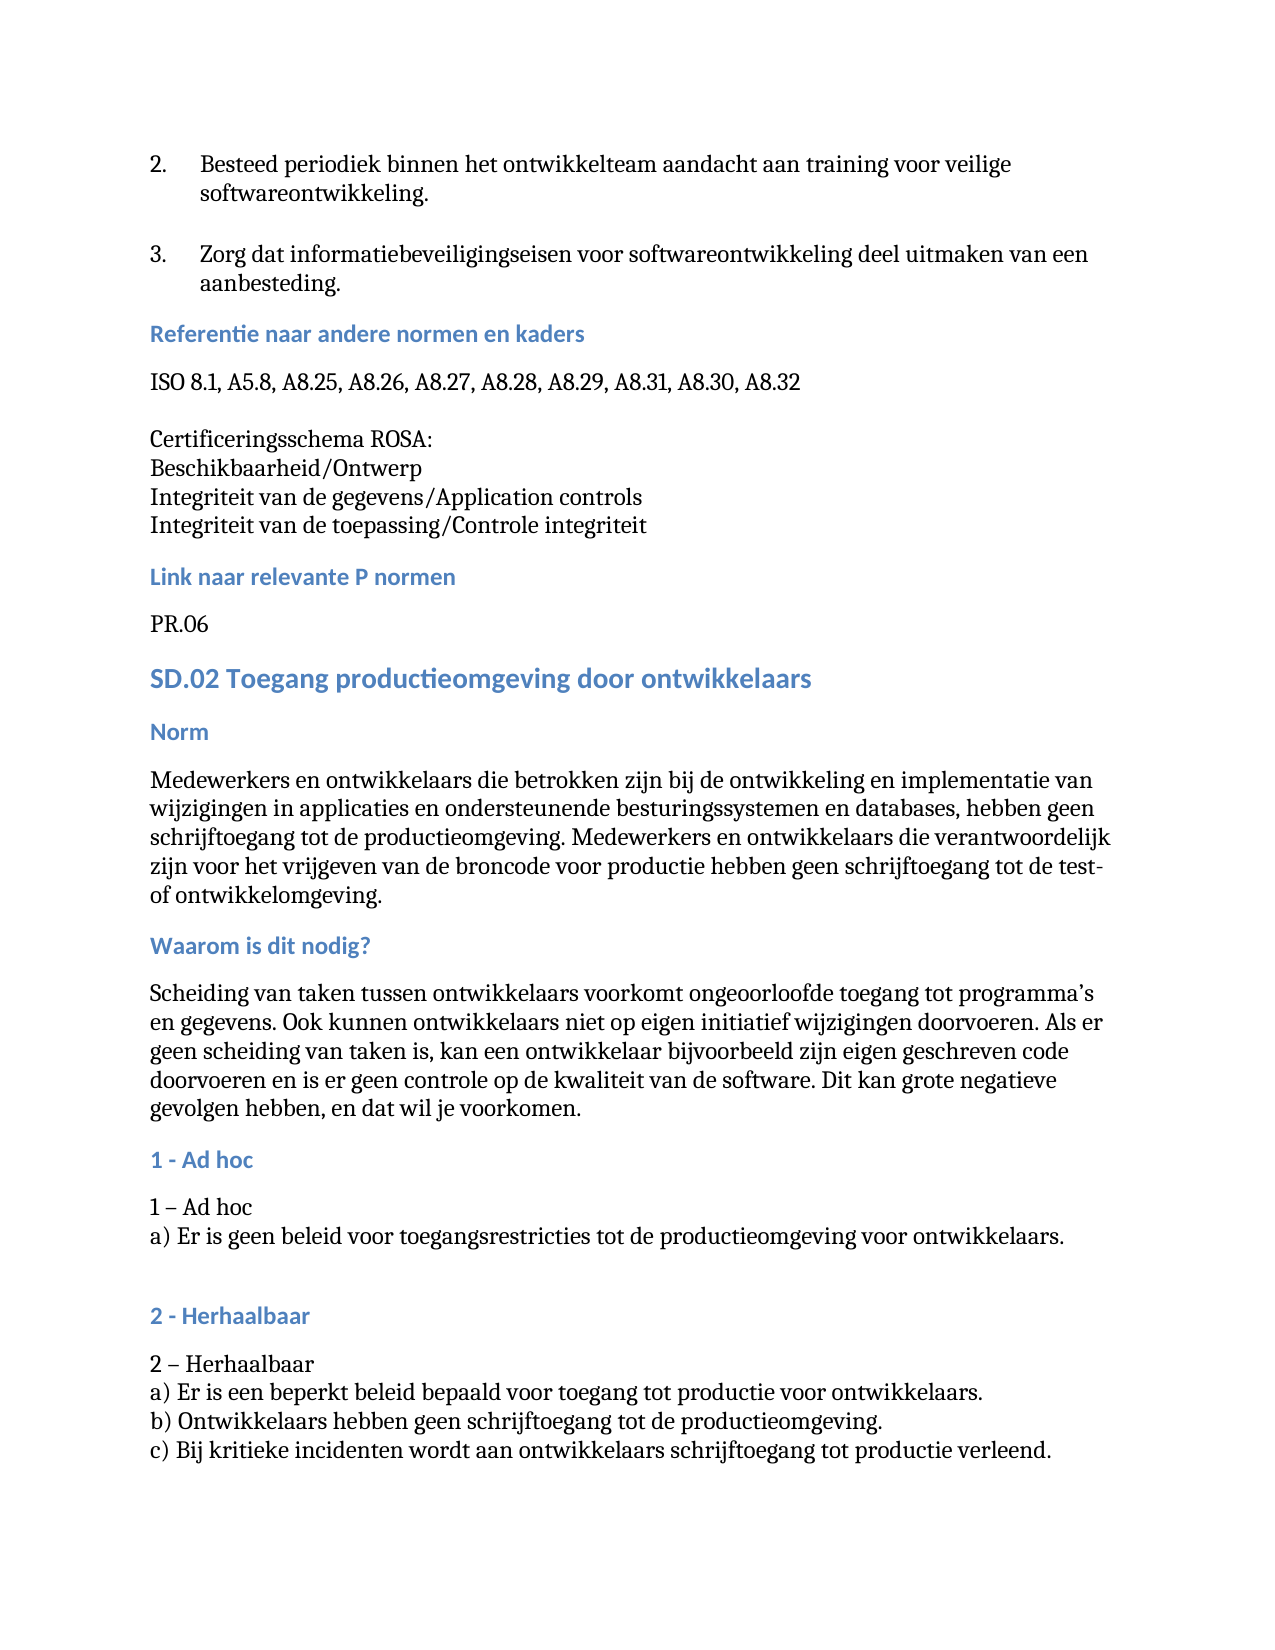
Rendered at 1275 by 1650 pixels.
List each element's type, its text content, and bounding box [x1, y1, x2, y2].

subtitle Referentie naar andere normen en kaders [150, 318, 1125, 349]
list Besteed periodiek binnen het ontwikkelteam aandacht aan training voor veilige softwareontwikkeling. [150, 150, 1125, 236]
subtitle 2 - Herhaalbaar [150, 1300, 1125, 1331]
subtitle Link naar relevante P normen [150, 561, 1125, 591]
text 2 – Herhaalbaar a) Er is een beperkt beleid bepaald voor toegang tot productie voor ontwikkelaars. b) Ontwikkelaars hebben geen schrijftoegang tot de productieomgeving. c) Bij kritieke incidenten wordt aan ontwikkelaars schrijftoegang tot productie verleend. [150, 1349, 1125, 1464]
subtitle 1 - Ad hoc [150, 1144, 1125, 1174]
subtitle Norm [150, 716, 1125, 747]
text Medewerkers en ontwikkelaars die betrokken zijn bij de ontwikkeling en implementatie van wijzigingen in applicaties en ondersteunende besturingssystemen en databases, hebben geen schrijftoegang tot de productieomgeving. Medewerkers en ontwikkelaars die verantwoordelijk zijn voor het vrijgeven van de broncode voor productie hebben geen schrijftoegang tot de test- of ontwikkelomgeving. [150, 766, 1125, 909]
subtitle SD.02 Toegang productieomgeving door ontwikkelaars [150, 660, 1125, 695]
list Zorg dat informatiebeveiligingseisen voor softwareontwikkeling deel uitmaken van een aanbesteding. [150, 240, 1125, 297]
text ISO 8.1, A5.8, A8.25, A8.26, A8.27, A8.28, A8.29, A8.31, A8.30, A8.32 Certificeringsschema ROSA: Beschikbaarheid/Ontwerp Integriteit van de gegevens/Application controls Integriteit van de toepassing/Controle integriteit [150, 368, 1125, 540]
text Scheiding van taken tussen ontwikkelaars voorkomt ongeoorloofde toegang tot programma’s en gegevens. Ook kunnen ontwikkelaars niet op eigen initiatief wijzigingen doorvoeren. Als er geen scheiding van taken is, kan een ontwikkelaar bijvoorbeeld zijn eigen geschreven code doorvoeren en is er geen controle op de kwaliteit van de software. Dit kan grote negatieve gevolgen hebben, en dat wil je voorkomen. [150, 979, 1125, 1123]
subtitle Waarom is dit nodig? [150, 930, 1125, 961]
text 1 – Ad hoc a) Er is geen beleid voor toegangsrestricties tot de productieomgeving voor ontwikkelaars. [150, 1193, 1125, 1279]
text PR.06 [150, 610, 1125, 639]
